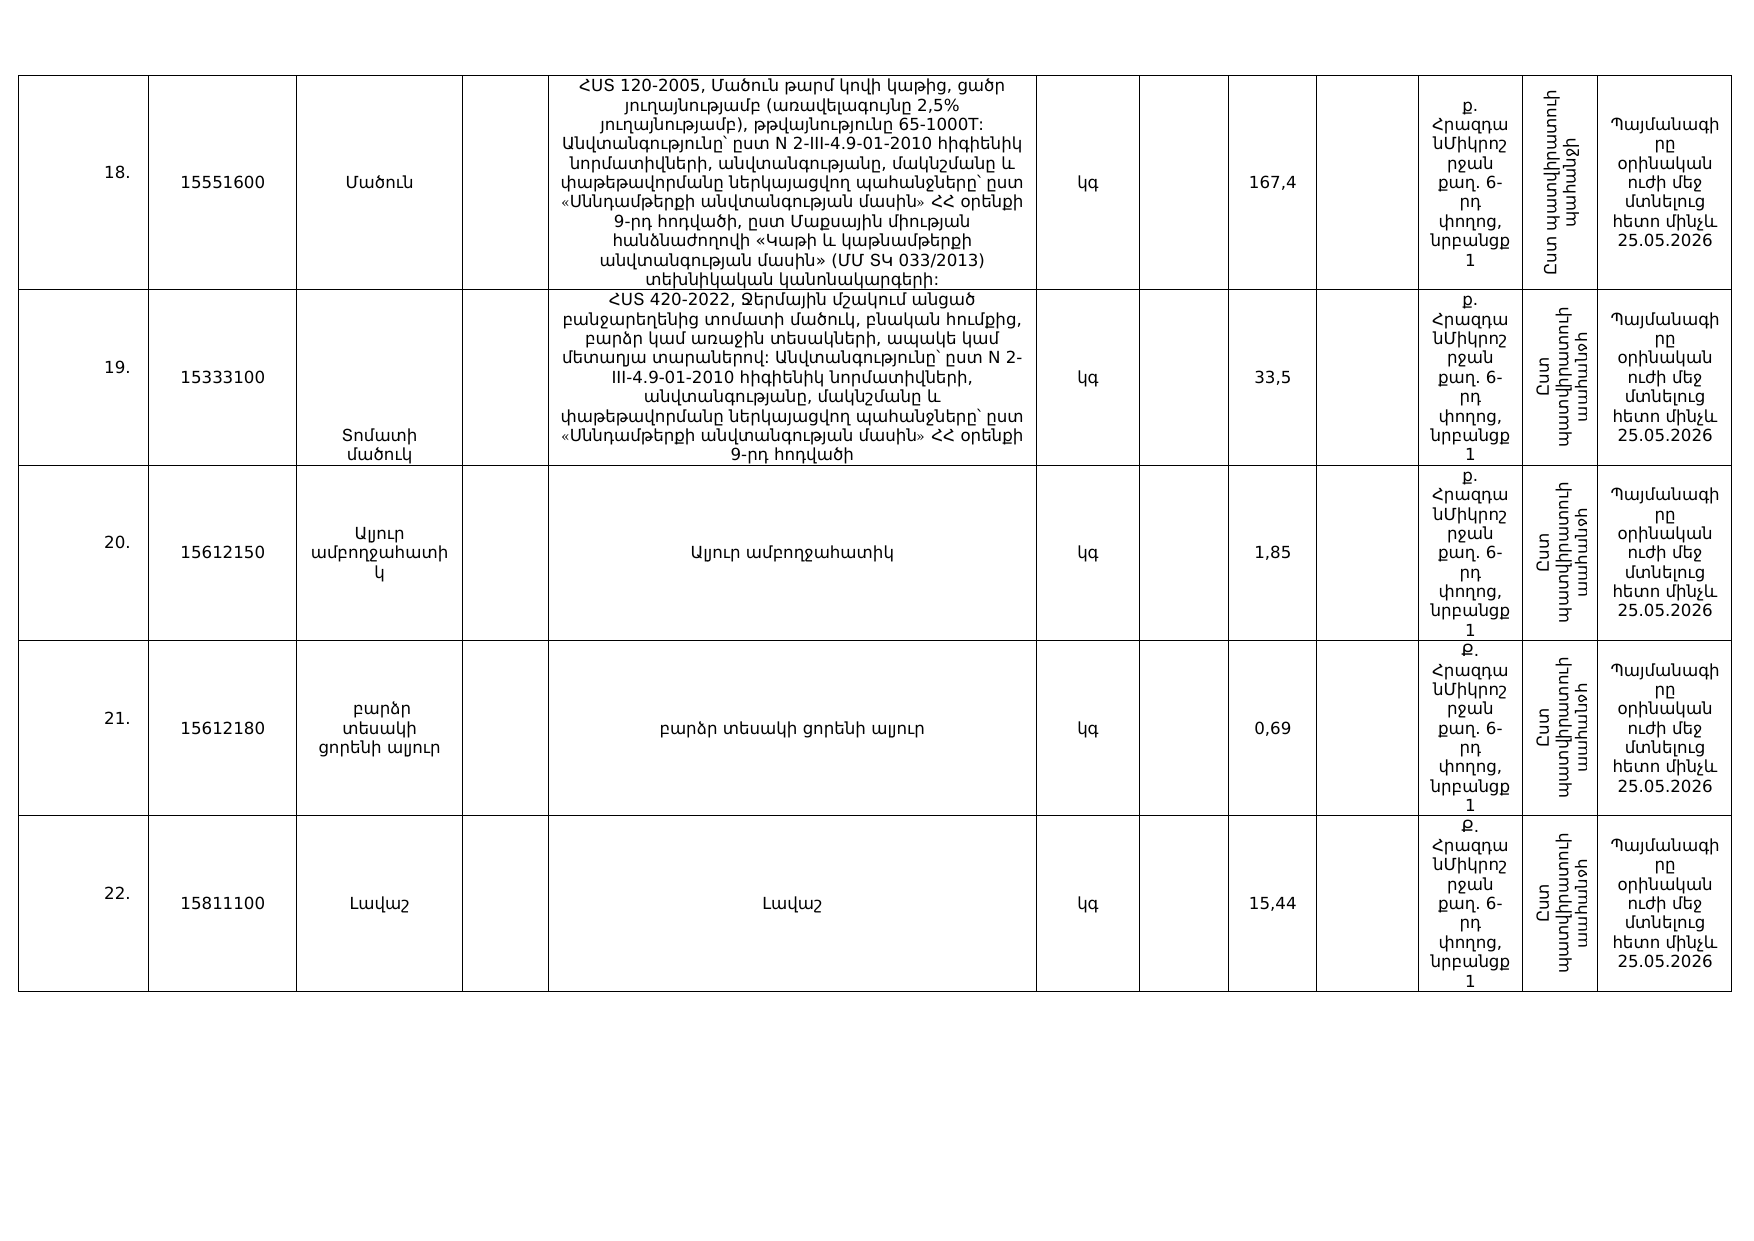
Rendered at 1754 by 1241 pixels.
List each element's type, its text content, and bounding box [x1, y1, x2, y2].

table_cell 15811100 [149, 816, 296, 991]
table_cell 15,44 [1229, 816, 1316, 991]
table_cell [1419, 76, 1522, 289]
table_cell [19, 76, 148, 289]
table_cell Ալյուր ամբողջահատիկ [549, 466, 1036, 640]
table_cell կգ [1037, 290, 1139, 464]
table_cell [1140, 641, 1228, 815]
table_cell Ըստ պատվիրատուի պահանջի [1523, 290, 1597, 464]
table_cell ք. ՀրազդանՄիկրոշրջան քաղ. 6-րդ փողոց, նրբանցք 1 [1419, 466, 1522, 640]
table_cell Պայմանագիրը օրինական ուժի մեջ մտնելուց հետո մինչև 25.05.2026 [1598, 466, 1731, 640]
table_cell 0,69 [1229, 641, 1316, 815]
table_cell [1523, 816, 1597, 991]
table_cell 167,4 [1229, 76, 1316, 289]
table_cell Ըստ պատվիրատուի պահանջի [1523, 641, 1597, 815]
table_cell 1,85 [1229, 466, 1316, 640]
table_cell [463, 466, 548, 640]
table_cell [19, 816, 148, 991]
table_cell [1523, 76, 1597, 289]
table_cell Լավաշ [549, 816, 1036, 991]
table_cell Մածուն [297, 76, 462, 289]
table_cell [1317, 816, 1418, 991]
table_cell [463, 641, 548, 815]
table_cell Ալյուր ամբողջահատիկ [297, 466, 462, 640]
table_cell Տոմատի մածուկ [297, 290, 462, 464]
table_cell [463, 76, 548, 289]
table_cell [463, 816, 548, 991]
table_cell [1598, 816, 1731, 991]
table_cell [1317, 641, 1418, 815]
table_cell 15612180 [149, 641, 296, 815]
table_cell կգ [1037, 76, 1139, 289]
table_cell կգ [1037, 466, 1139, 640]
table_cell կգ [1037, 816, 1139, 991]
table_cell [1419, 816, 1522, 991]
table_cell 15551600 [149, 76, 296, 289]
table_cell Լավաշ [297, 816, 462, 991]
table_cell Ք. ՀրազդանՄիկրոշրջան քաղ. 6-րդ փողոց, նրբանցք 1 [1419, 641, 1522, 815]
table_cell ՀՍՏ 420-2022, Ջերմային մշակում անցած բանջարեղենից տոմատի մածուկ, բնական հումքից, բարձր կամ առաջին տեսակների, ապակե կամ մետաղյա տարաներով: Անվտանգությունը՝ ըստ N 2-III-4.9-01-2010 հիգիենիկ նորմատիվների, անվտանգությանը, մակնշմանը և փաթեթավորմանը ներկայացվող պահանջները՝ ըստ Սննդամթերքի անվտանգության մասին ՀՀ օրենքի 9-րդ հոդվածի [549, 290, 1036, 464]
table_cell 15333100 [149, 290, 296, 464]
table_cell [19, 290, 148, 464]
table_cell [19, 641, 148, 815]
table_cell կգ [1037, 641, 1139, 815]
table_cell [1140, 816, 1228, 991]
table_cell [1598, 76, 1731, 289]
table_cell [1317, 76, 1418, 289]
table_cell 33,5 [1229, 290, 1316, 464]
table_cell ք. ՀրազդանՄիկրոշրջան քաղ. 6-րդ փողոց, նրբանցք 1 [1419, 290, 1522, 464]
table_cell Ըստ պատվիրատուի պահանջի [1523, 466, 1597, 640]
table_cell 15612150 [149, 466, 296, 640]
table_cell Պայմանագիրը օրինական ուժի մեջ մտնելուց հետո մինչև 25.05.2026 [1598, 641, 1731, 815]
table_cell [1317, 466, 1418, 640]
table_cell Պայմանագիրը օրինական ուժի մեջ մտնելուց հետո մինչև 25.05.2026 [1598, 290, 1731, 464]
table_cell ՀՍՏ 120-2005, Մածուն թարմ կովի կաթից, ցածր յուղայնությամբ (առավելագույնը 2,5% յուղայնությամբ), թթվայնությունը 65-1000T: Անվտանգությունը՝ ըստ N 2-III-4.9-01-2010 հիգիենիկ նորմատիվների, անվտանգությանը, մակնշմանը և փաթեթավորմանը ներկայացվող պահանջները՝ ըստ Սննդամթերքի անվտանգության մասին ՀՀ օրենքի 9-րդ հոդվածի, ըստ Մաքսային միության հանձնաժողովի «Կաթի և կաթնամթերքի անվտանգության մասին» (ՄՄ ՏԿ 033/2013) տեխնիկական կանոնակարգերի: [549, 76, 1036, 289]
table_cell բարձր տեսակի ցորենի ալյուր [549, 641, 1036, 815]
table_cell [1317, 290, 1418, 464]
table_cell [1140, 466, 1228, 640]
table_cell [1140, 290, 1228, 464]
table_cell [19, 466, 148, 640]
table_cell բարձր տեսակի ցորենի ալյուր [297, 641, 462, 815]
table_cell [463, 290, 548, 464]
table_cell [1140, 76, 1228, 289]
